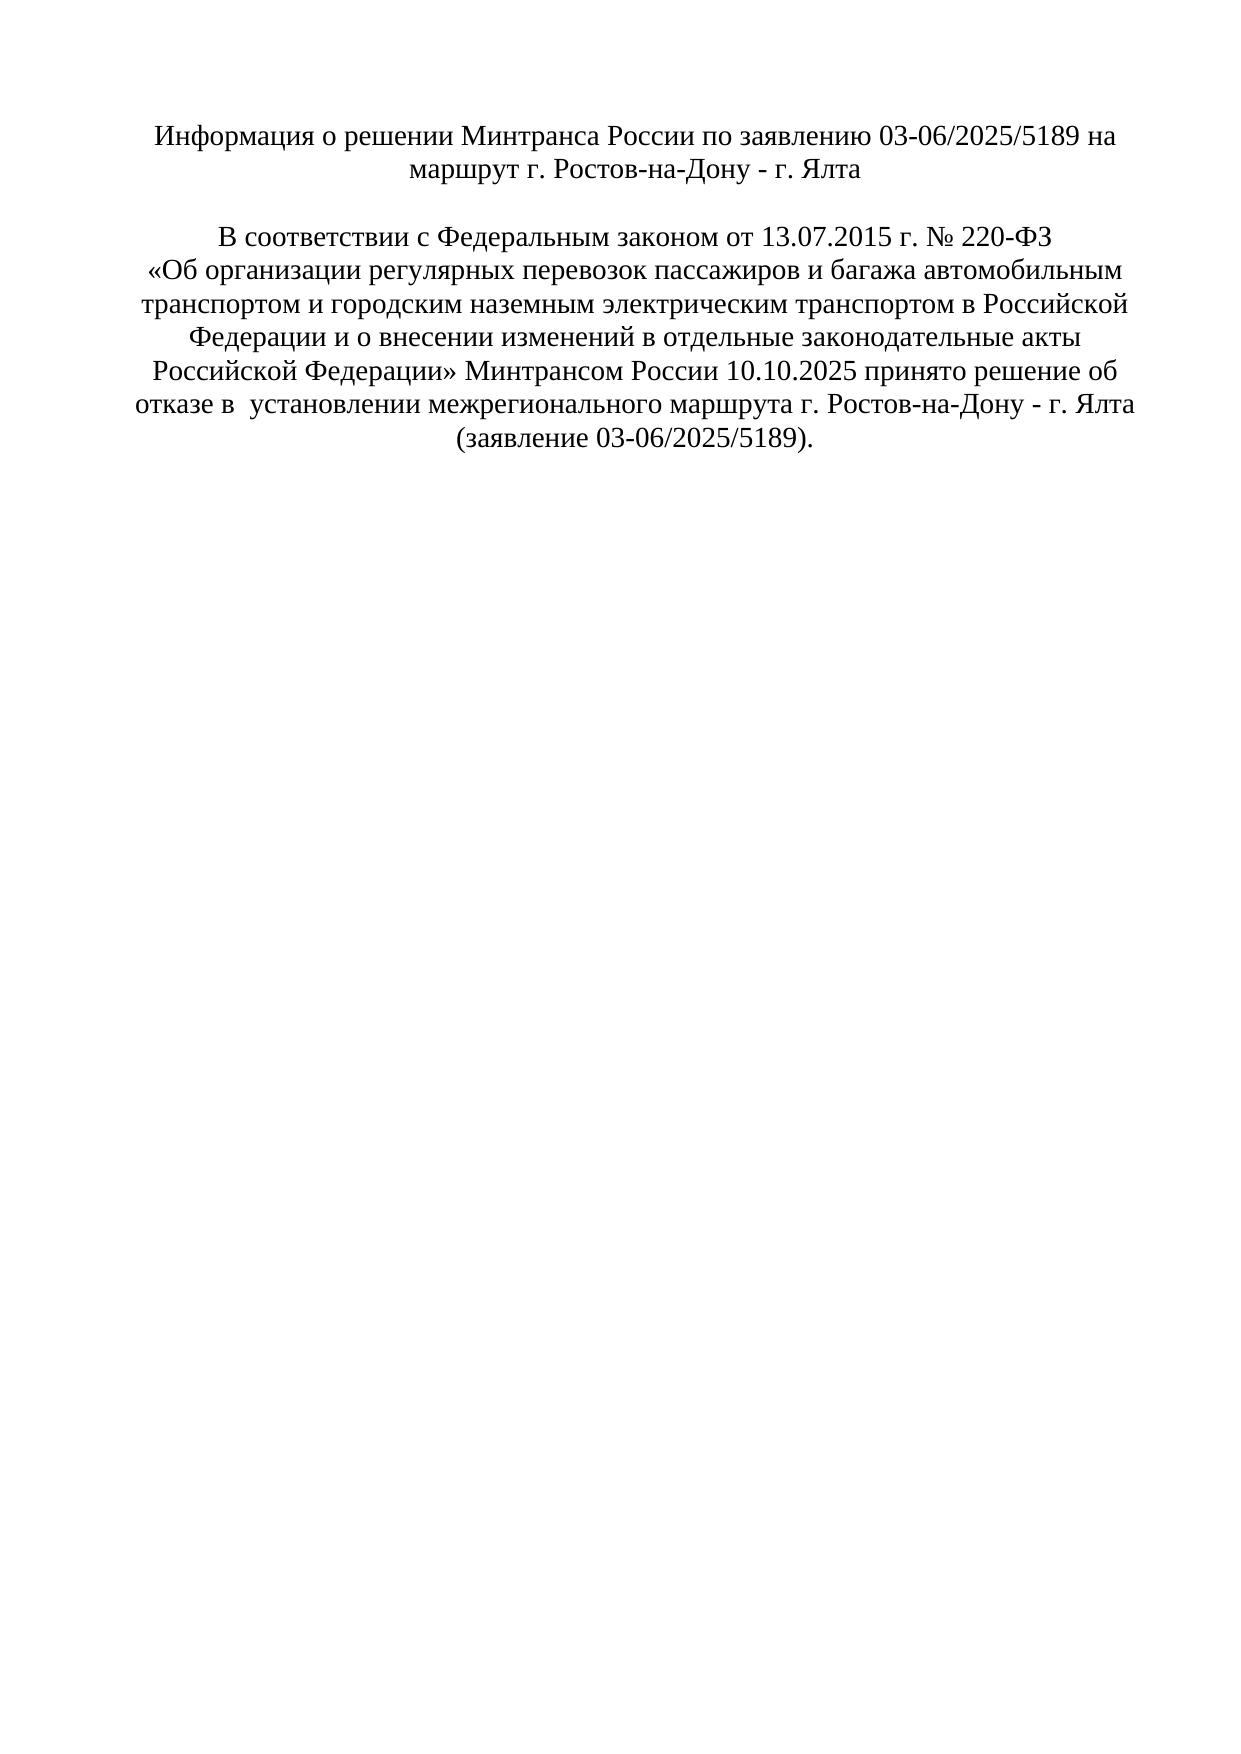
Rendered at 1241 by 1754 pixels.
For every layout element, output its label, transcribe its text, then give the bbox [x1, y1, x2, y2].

text Информация о решении Минтранса России по заявлению 03-06/2025/5189 на маршрут г. Ростов-на-Дону - г. Ялта [118, 118, 1152, 185]
text В соответствии с Федеральным законом от 13.07.2015 г. № 220-ФЗ «Об организации регулярных перевозок пассажиров и багажа автомобильным транспортом и городским наземным электрическим транспортом в Российской Федерации и о внесении изменений в отдельные законодательные акты Российской Федерации» Минтрансом России 10.10.2025 принято решение об отказе в установлении межрегионального маршрута г. Ростов-на-Дону - г. Ялта (заявление 03-06/2025/5189). [118, 219, 1152, 453]
